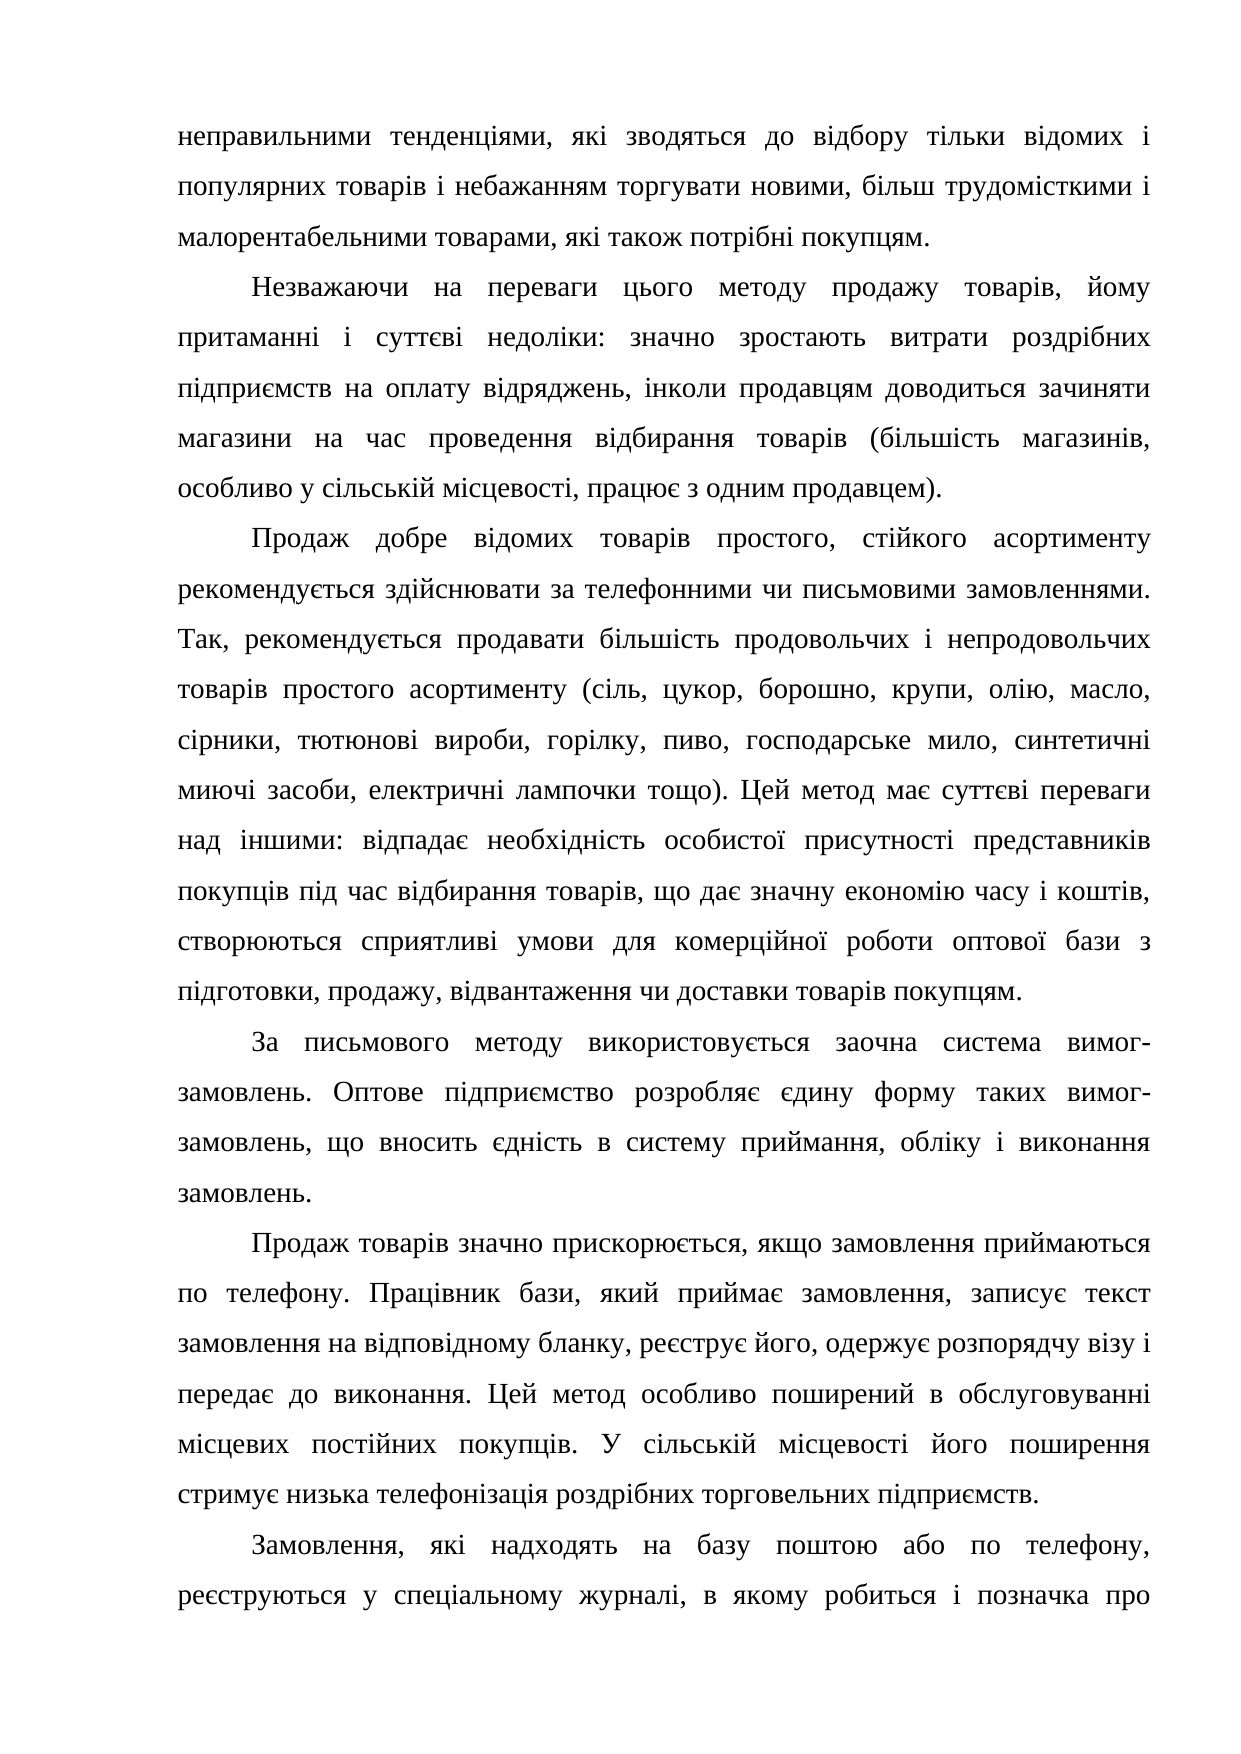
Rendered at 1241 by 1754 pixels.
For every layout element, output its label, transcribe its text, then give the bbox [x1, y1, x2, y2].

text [177, 118, 1152, 252]
text Продаж товарів значно прискорюється, якщо замовлення приймаються по телефону. Працівник бази, який приймає замовлення, записує текст замовлення на відповідному бланку, реєструє його, одержує розпорядчу візу і передає до виконання. Цей метод особливо поширений в обслуговуванні місцевих постійних покупців. У сільській місцевості його поширення стримує низька телефонізація роздрібних торговельних підприємств. [177, 1225, 1152, 1510]
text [177, 1527, 1152, 1611]
text За письмового методу використовується заочна система вимог-замовлень. Оптове підприємство розробляє єдину форму таких вимог-замовлень, що вносить єдність в систему приймання, обліку і виконання замовлень. [177, 1024, 1152, 1208]
text Продаж добре відомих товарів простого, стійкого асортименту рекомендується здійснювати за телефонними чи письмовими замовленнями. Так, рекомендується продавати більшість продовольчих і непродовольчих товарів простого асортименту (сіль, цукор, борошно, крупи, олію, масло, сірники, тютюнові вироби, горілку, пиво, господарське мило, синтетичні миючі засоби, електричні лампочки тощо). Цей метод має суттєві переваги над іншими: відпадає необхідність особистої присутності представників покупців під час відбирання товарів, що дає значну економію часу і коштів, створюються сприятливі умови для комерційної роботи оптової бази з підготовки, продажу, відвантаження чи доставки товарів покупцям. [177, 521, 1152, 1007]
text Незважаючи на переваги цього методу продажу товарів, йому притаманні і суттєві недоліки: значно зростають витрати роздрібних підприємств на оплату відряджень, інколи продавцям доводиться зачиняти магазини на час проведення відбирання товарів (більшість магазинів, особливо у сільській місцевості, працює з одним продавцем). [177, 269, 1152, 504]
